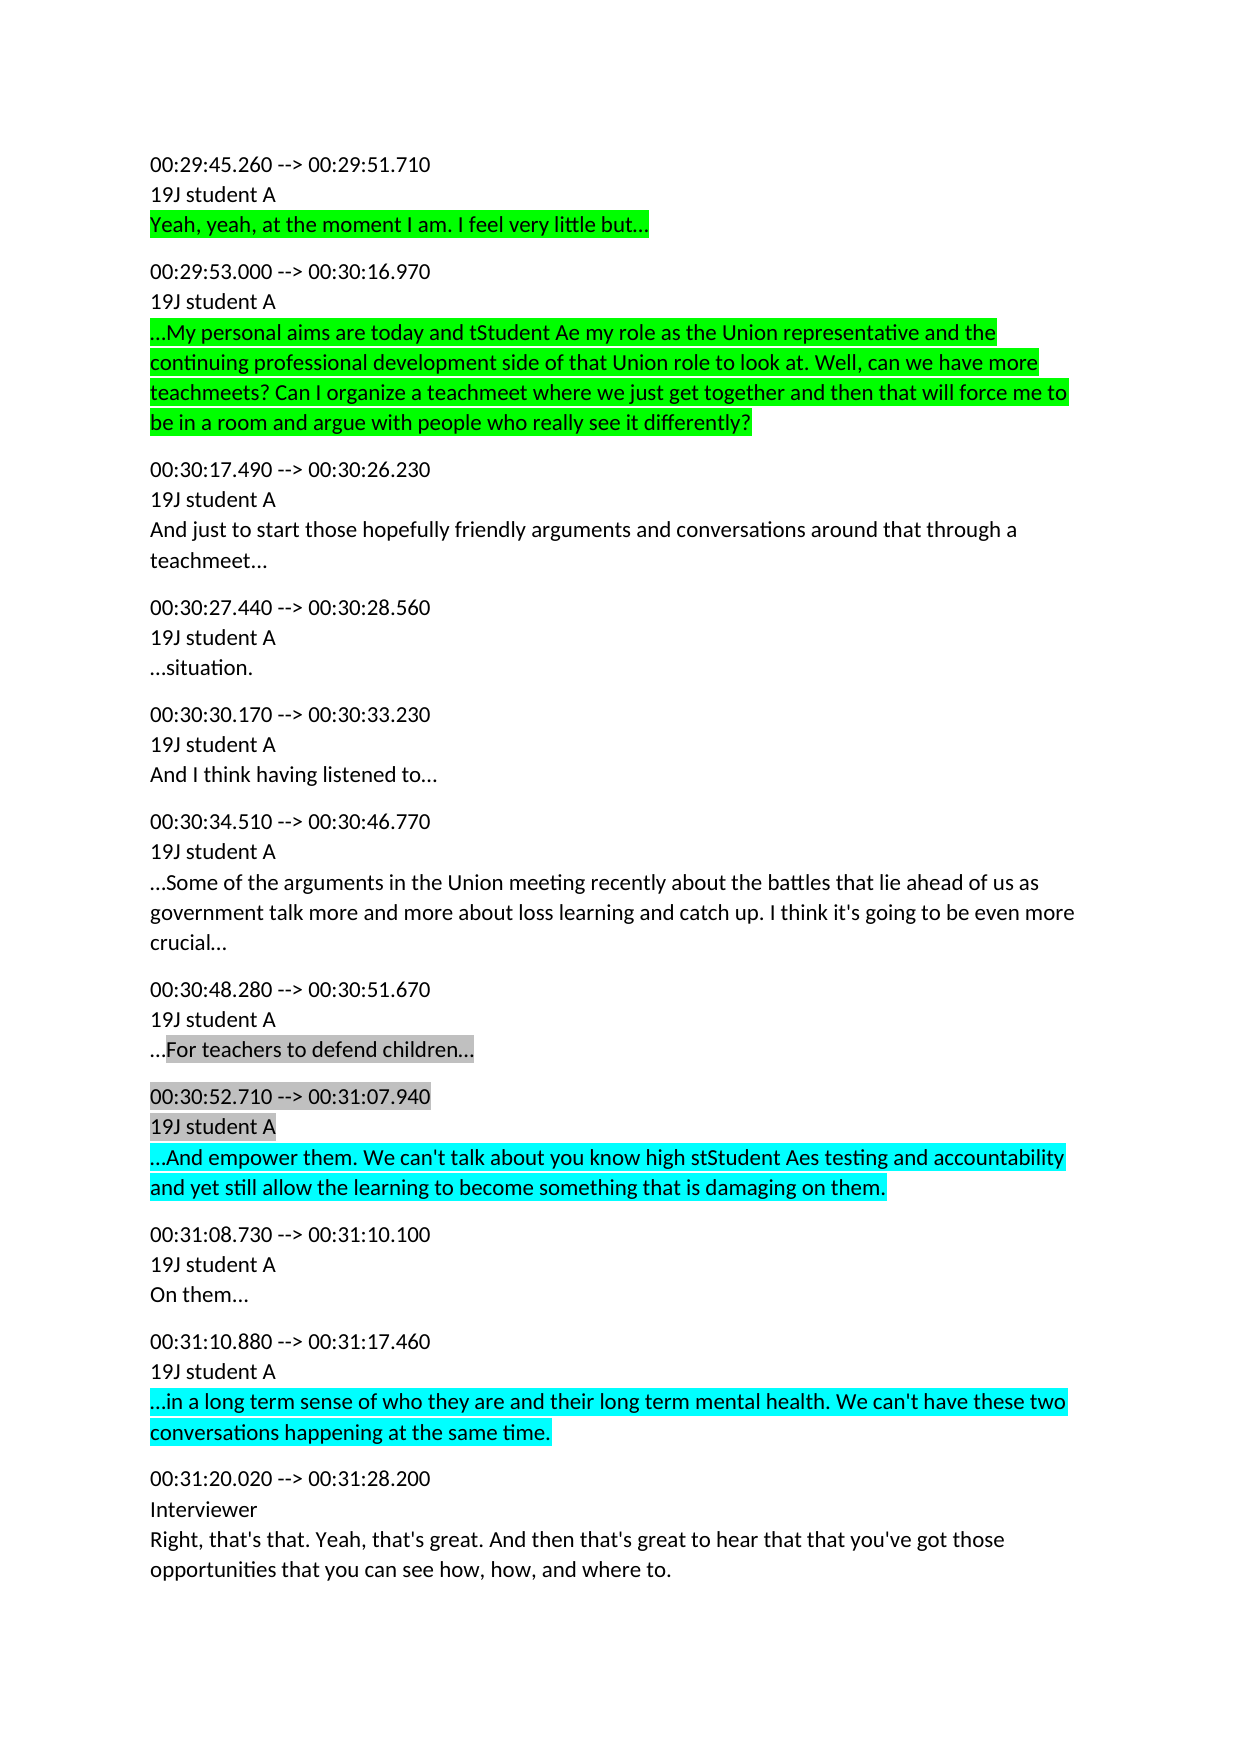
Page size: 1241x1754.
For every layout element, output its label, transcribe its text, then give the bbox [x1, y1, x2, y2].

text 00:30:30.170 --> 00:30:33.230 19J student A And I think having listened to… [150, 700, 1090, 788]
text 00:30:17.490 --> 00:30:26.230 19J student A And just to start those hopefully friendly arguments and conversations around that through a teachmeet... [150, 455, 1090, 574]
text 00:30:34.510 --> 00:30:46.770 19J student A …Some of the arguments in the Union meeting recently about the battles that lie ahead of us as government talk more and more about loss learning and catch up. I think it's going to be even more crucial… [150, 807, 1090, 956]
text 00:31:10.880 --> 00:31:17.460 19J student A …in a long term sense of who they are and their long term mental health. We can't have these two conversations happening at the same time. [150, 1327, 1090, 1446]
text 00:30:48.280 --> 00:30:51.670 19J student A …For teachers to defend children… [150, 975, 1090, 1063]
text 00:30:52.710 --> 00:31:07.940 19J student A …And empower them. We can't talk about you know high stStudent Aes testing and accountability and yet still allow the learning to become something that is damaging on them. [150, 1082, 1090, 1201]
text 00:29:53.000 --> 00:30:16.970 19J student A …My personal aims are today and tStudent Ae my role as the Union representative and the continuing professional development side of that Union role to look at. Well, can we have more teachmeets? Can I organize a teachmeet where we just get together and then that will force me to be in a room and argue with people who really see it differently? [150, 257, 1090, 436]
text 00:29:45.260 --> 00:29:51.710 19J student A Yeah, yeah, at the moment I am. I feel very little but… [150, 150, 1090, 238]
text 00:31:08.730 --> 00:31:10.100 19J student A On them... [150, 1220, 1090, 1308]
text 00:30:27.440 --> 00:30:28.560 19J student A …situation. [150, 593, 1090, 681]
text 00:31:20.020 --> 00:31:28.200 Interviewer Right, that's that. Yeah, that's great. And then that's great to hear that that you've got those opportunities that you can see how, how, and where to. [150, 1464, 1090, 1583]
